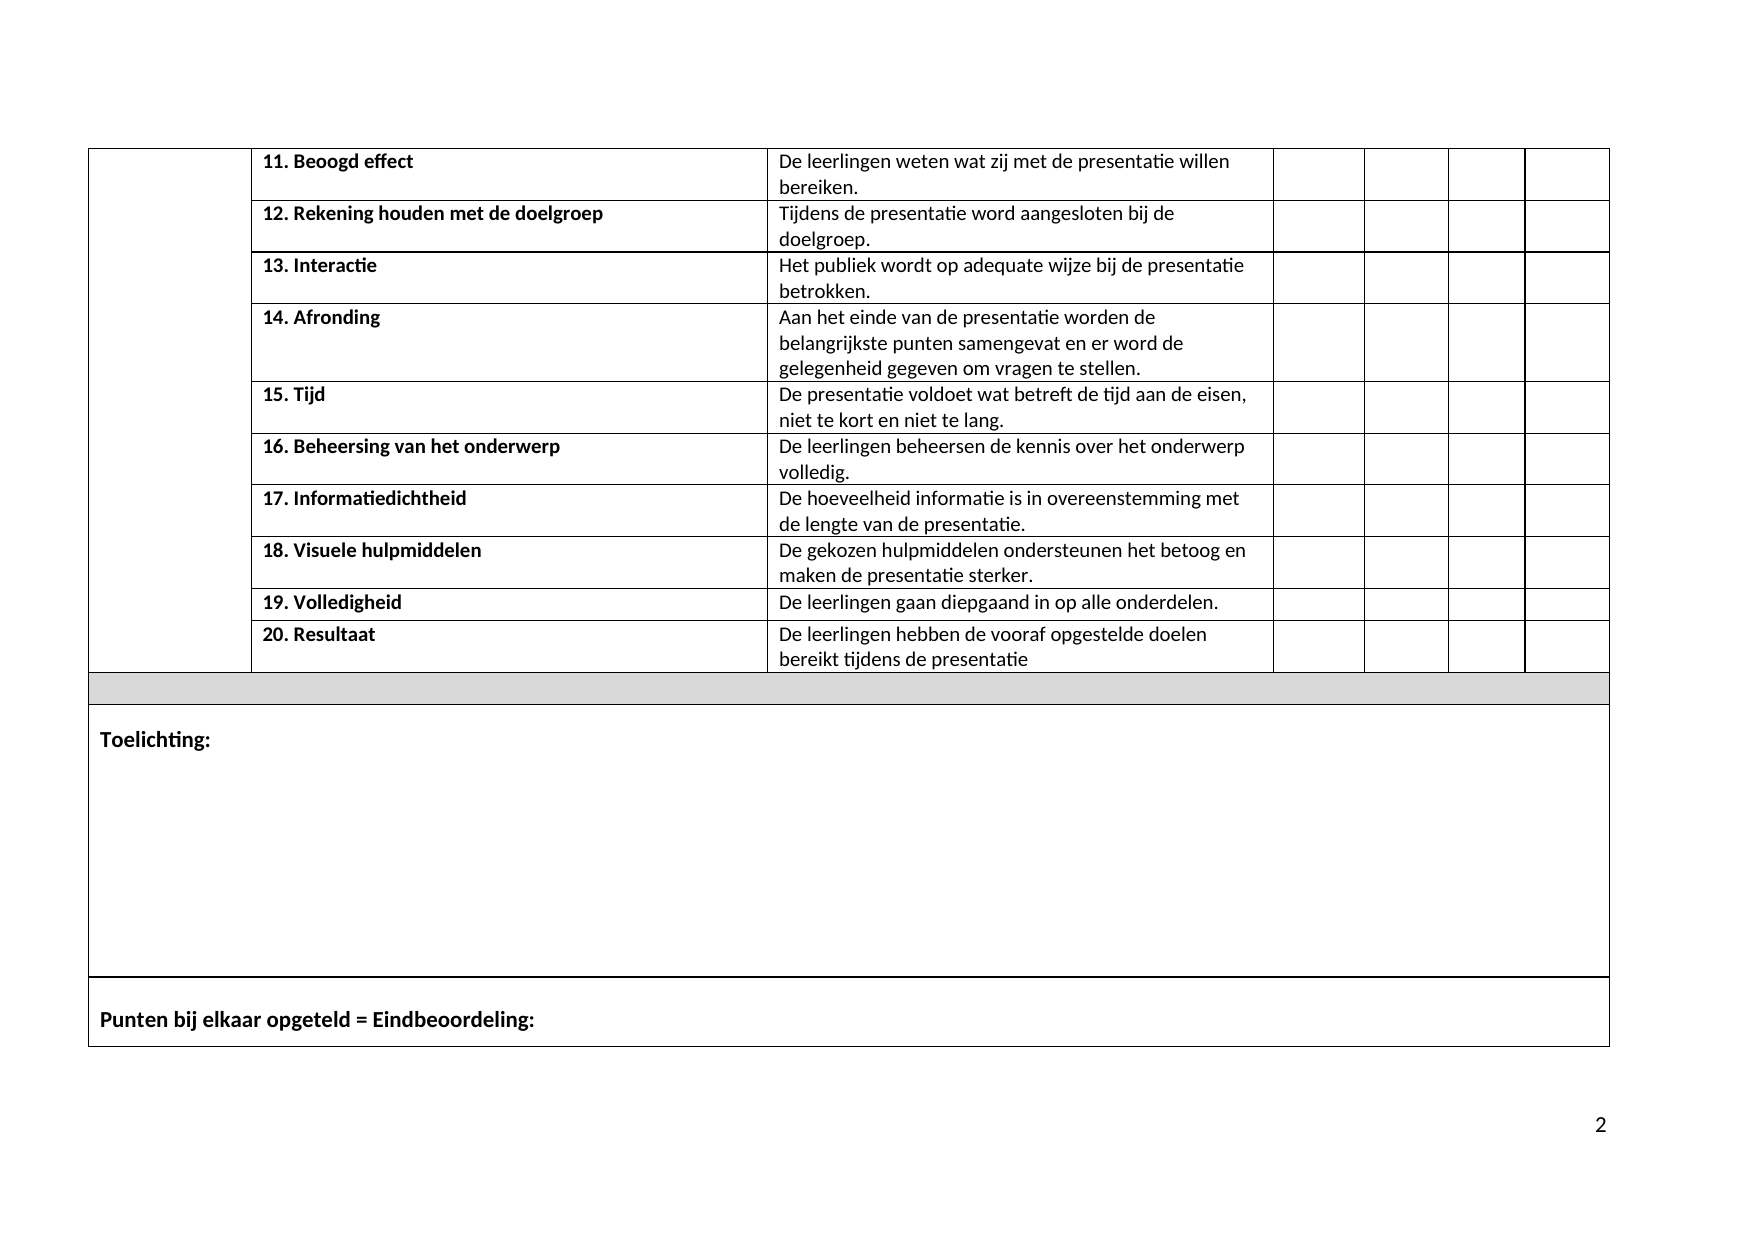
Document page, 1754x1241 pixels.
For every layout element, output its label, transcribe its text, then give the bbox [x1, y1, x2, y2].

table_cell [1365, 201, 1448, 251]
table_cell [1526, 537, 1609, 588]
table_cell [1365, 253, 1448, 303]
table_cell [1365, 434, 1448, 484]
table_cell [1449, 382, 1524, 432]
table_cell Tijdens de presentatie word aangesloten bij de doelgroep. [768, 201, 1273, 251]
table_cell [1274, 304, 1364, 381]
table_cell [1274, 253, 1364, 303]
table_cell [1365, 149, 1448, 199]
table_cell [1449, 621, 1524, 672]
table_cell De leerlingen beheersen de kennis over het onderwerp volledig. [768, 434, 1273, 484]
table_cell [1274, 537, 1364, 588]
table_cell [1449, 485, 1524, 536]
table_cell 17. Informatiedichtheid [252, 485, 767, 536]
table_cell 15. Tijd [252, 382, 767, 432]
table_cell [1274, 201, 1364, 251]
table_cell [1365, 304, 1448, 381]
table_cell De hoeveelheid informatie is in overeenstemming met de lengte van de presentatie. [768, 485, 1273, 536]
table_cell [1526, 434, 1609, 484]
table_cell Aan het einde van de presentatie worden de belangrijkste punten samengevat en er word de gelegenheid gegeven om vragen te stellen. [768, 304, 1273, 381]
table_cell [1526, 201, 1609, 251]
table_cell [1449, 253, 1524, 303]
table_cell 19. Volledigheid [252, 589, 767, 620]
table_cell De leerlingen hebben de vooraf opgestelde doelen bereikt tijdens de presentatie [768, 621, 1273, 672]
table_cell [1449, 304, 1524, 381]
table_cell [1365, 537, 1448, 588]
table_cell [1365, 621, 1448, 672]
table_cell [1449, 434, 1524, 484]
table_cell De leerlingen weten wat zij met de presentatie willen bereiken. [768, 149, 1273, 199]
table_cell [1526, 382, 1609, 432]
table_cell [1274, 485, 1364, 536]
table_cell [1274, 589, 1364, 620]
table_cell Toelichting: [89, 705, 1609, 976]
table_cell [1526, 304, 1609, 381]
table_cell [1526, 149, 1609, 199]
table_cell [1526, 589, 1609, 620]
table_cell [1526, 253, 1609, 303]
table_cell 20. Resultaat [252, 621, 767, 672]
table_cell De gekozen hulpmiddelen ondersteunen het betoog en maken de presentatie sterker. [768, 537, 1273, 588]
table_cell [1274, 382, 1364, 432]
table_cell [1365, 589, 1448, 620]
table_cell 18. Visuele hulpmiddelen [252, 537, 767, 588]
table_cell [1449, 201, 1524, 251]
table_cell De presentatie voldoet wat betreft de tijd aan de eisen, niet te kort en niet te lang. [768, 382, 1273, 432]
table_cell [1449, 589, 1524, 620]
table_cell 16. Beheersing van het onderwerp [252, 434, 767, 484]
table_cell [1449, 537, 1524, 588]
table_cell 13. Interactie [252, 253, 767, 303]
table_cell [1526, 485, 1609, 536]
table_cell De leerlingen gaan diepgaand in op alle onderdelen. [768, 589, 1273, 620]
table_cell [1274, 149, 1364, 199]
table_cell [1365, 485, 1448, 536]
table_cell 14. Afronding [252, 304, 767, 381]
table_cell [1449, 149, 1524, 199]
table_cell 12. Rekening houden met de doelgroep [252, 201, 767, 251]
table_cell [1274, 621, 1364, 672]
table_cell Het publiek wordt op adequate wijze bij de presentatie betrokken. [768, 253, 1273, 303]
table_cell [1526, 621, 1609, 672]
table_cell [89, 673, 1609, 704]
table_cell [1274, 434, 1364, 484]
table_cell [1365, 382, 1448, 432]
table_cell 11. Beoogd effect [252, 149, 767, 199]
table_cell Punten bij elkaar opgeteld = Eindbeoordeling: [89, 978, 1609, 1046]
